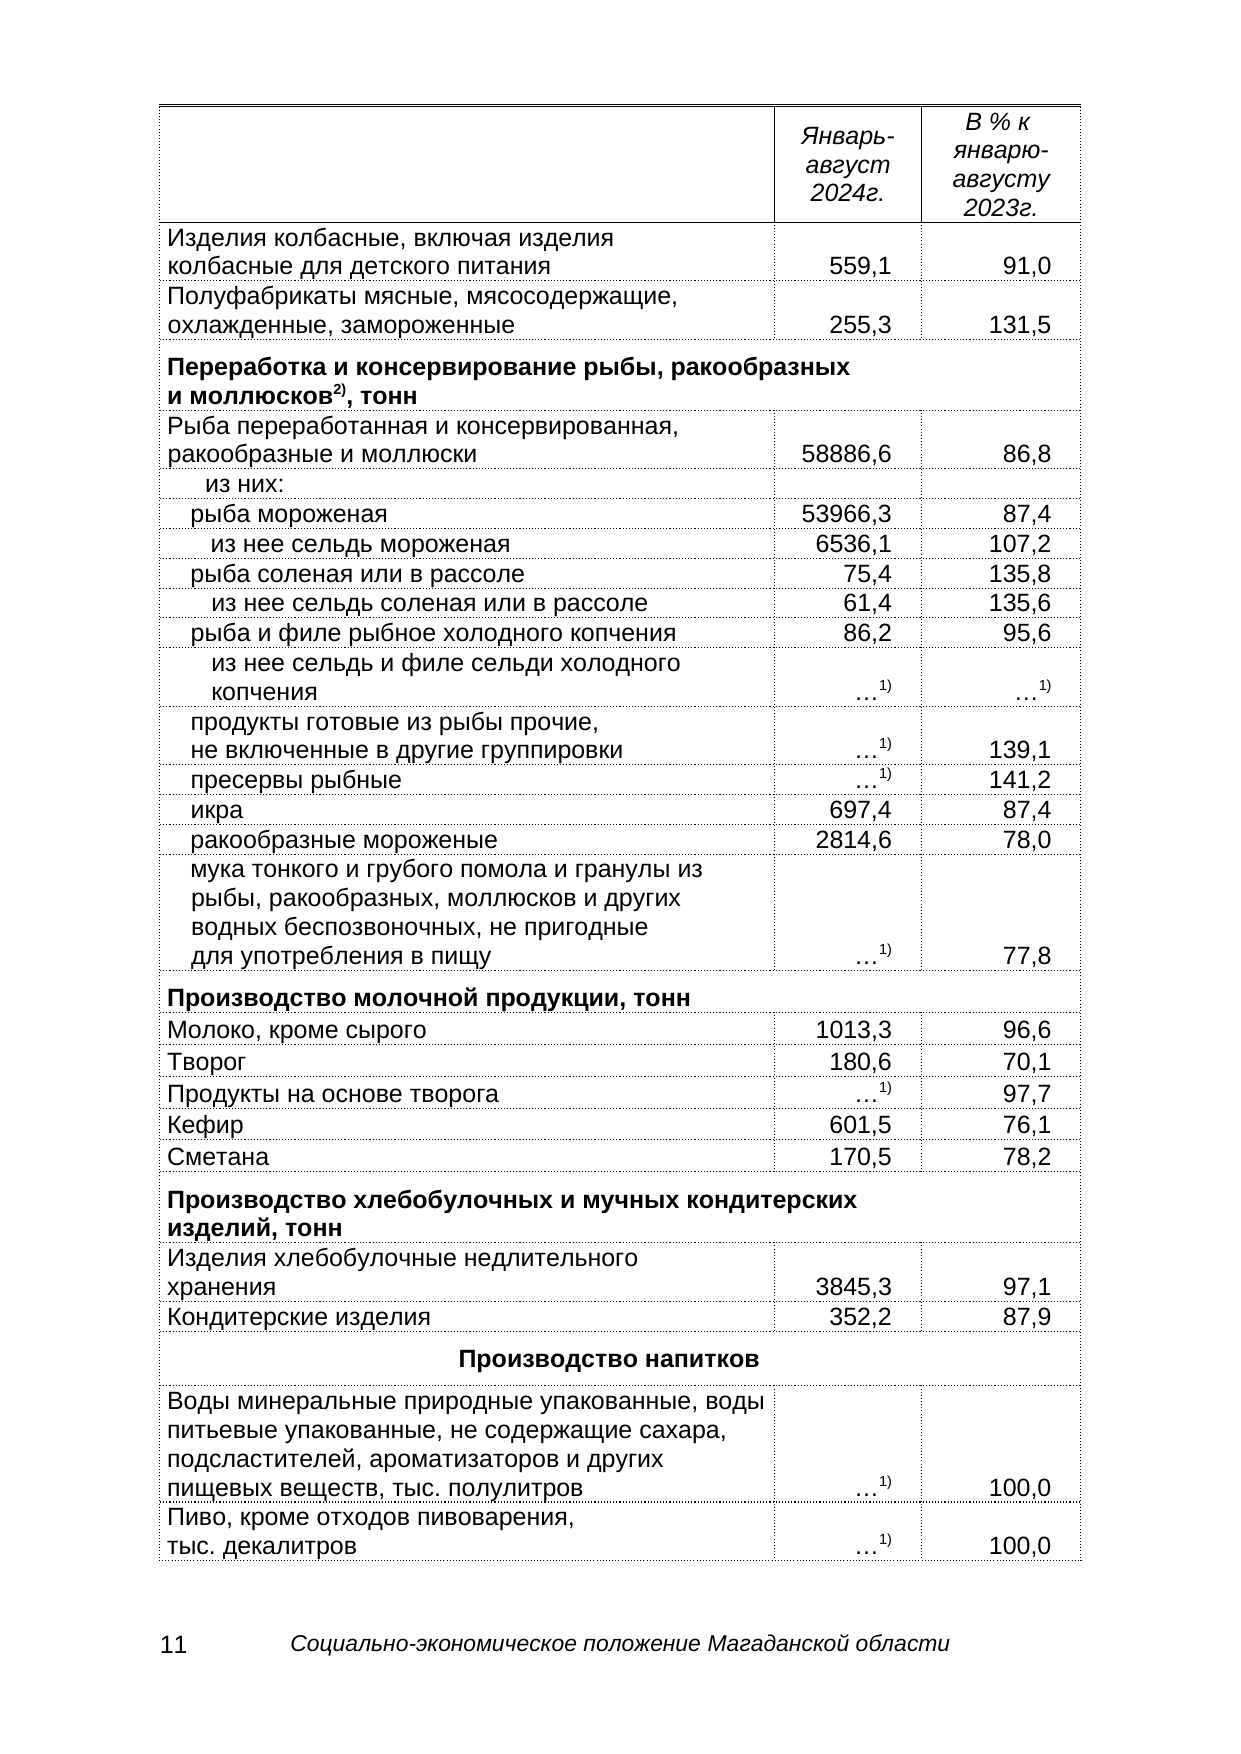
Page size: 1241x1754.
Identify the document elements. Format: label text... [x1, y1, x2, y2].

table_cell 135,6 [921, 588, 1081, 617]
table_cell 76,1 [921, 1108, 1081, 1139]
table_cell 58886,6 [775, 410, 921, 468]
table_cell Кефир [160, 1108, 774, 1139]
table_cell 97,7 [921, 1076, 1081, 1107]
table_cell 3845,3 [775, 1242, 921, 1301]
table_cell Производство молочной продукции, тонн [160, 970, 1081, 1012]
table_cell 77,8 [921, 854, 1081, 969]
table_cell 180,6 [775, 1044, 921, 1076]
table_cell 352,2 [775, 1301, 921, 1331]
table_cell пресервы рыбные [160, 764, 774, 794]
table_cell 6536,1 [775, 528, 921, 558]
table_cell 61,4 [775, 588, 921, 617]
table_cell из нее сельдь и филе сельди холодного копчения [160, 647, 774, 706]
table_cell из них: [160, 468, 774, 498]
table_cell 86,2 [775, 617, 921, 647]
table_cell ракообразные мороженые [160, 824, 774, 853]
table_cell Производство хлебобулочных и мучных кондитерских изделий, тонн [160, 1171, 1081, 1242]
table_cell Полуфабрикаты мясные, мясосодержащие, охлажденные, замороженные [160, 280, 774, 339]
table_cell 87,4 [921, 794, 1081, 824]
table_cell …1) [775, 1501, 921, 1560]
table_cell Сметана [160, 1139, 774, 1171]
table_cell 96,6 [921, 1012, 1081, 1044]
table_cell 135,8 [921, 558, 1081, 587]
table_cell Производство напитков [160, 1331, 1081, 1385]
table_cell Пиво, кроме отходов пивоварения, тыс. декалитров [160, 1501, 774, 1560]
table_cell …1) [775, 647, 921, 706]
table_cell 107,2 [921, 528, 1081, 558]
table_cell рыба мороженая [160, 498, 774, 528]
table_cell 100,0 [921, 1385, 1081, 1501]
table_cell Изделия колбасные, включая изделия колбасные для детского питания [160, 223, 774, 280]
table_cell …1) [775, 706, 921, 764]
table_cell Изделия хлебобулочные недлительного хранения [160, 1242, 774, 1301]
table_header В % к январю-августу 2023г. [922, 107, 1081, 222]
table_cell 97,1 [921, 1242, 1081, 1301]
table_cell Переработка и консервирование рыбы, ракообразных и моллюсков2), тонн [160, 339, 1081, 410]
table_cell 131,5 [921, 280, 1081, 339]
table_cell 87,4 [921, 498, 1081, 528]
table_cell 2814,6 [775, 824, 921, 853]
table_cell продукты готовые из рыбы прочие, не включенные в другие группировки [160, 706, 774, 764]
table_cell 53966,3 [775, 498, 921, 528]
table_cell 170,5 [775, 1139, 921, 1171]
table_cell икра [160, 794, 774, 824]
table_cell …1) [775, 1076, 921, 1107]
table_cell 1013,3 [775, 1012, 921, 1044]
table_cell Рыба переработанная и консервированная, ракообразные и моллюски [160, 410, 774, 468]
table_header Январь-август 2024г. [775, 107, 921, 222]
table_cell 697,4 [775, 794, 921, 824]
table_cell [921, 468, 1081, 498]
table_header [160, 107, 774, 222]
table_cell рыба и филе рыбное холодного копчения [160, 617, 774, 647]
table_cell …1) [921, 647, 1081, 706]
table_cell 91,0 [921, 223, 1081, 280]
table_cell 139,1 [921, 706, 1081, 764]
table_cell [775, 468, 921, 498]
table_cell 86,8 [921, 410, 1081, 468]
table_cell 601,5 [775, 1108, 921, 1139]
table_cell 95,6 [921, 617, 1081, 647]
table_cell 141,2 [921, 764, 1081, 794]
table_cell из нее сельдь мороженая [160, 528, 774, 558]
table_cell …1) [775, 1385, 921, 1501]
table_cell 75,4 [775, 558, 921, 587]
table_cell …1) [775, 764, 921, 794]
table_cell 87,9 [921, 1301, 1081, 1331]
table_cell Продукты на основе творога [160, 1076, 774, 1107]
table_cell …1) [775, 854, 921, 969]
table_cell Кондитерские изделия [160, 1301, 774, 1331]
table_cell рыба соленая или в рассоле [160, 558, 774, 587]
table_cell 100,0 [921, 1501, 1081, 1560]
table_cell 255,3 [775, 280, 921, 339]
table_cell из нее сельдь соленая или в рассоле [160, 588, 774, 617]
table_cell 70,1 [921, 1044, 1081, 1076]
table_cell 559,1 [775, 223, 921, 280]
table_cell Воды минеральные природные упакованные, воды питьевые упакованные, не содержащие сахара, подсластителей, ароматизаторов и других пищевых веществ, тыс. полулитров [160, 1385, 774, 1501]
table_cell Творог [160, 1044, 774, 1076]
table_cell 78,2 [921, 1139, 1081, 1171]
table_cell 78,0 [921, 824, 1081, 853]
table_cell мука тонкого и грубого помола и гранулы из рыбы, ракообразных, моллюсков и других водных беспозвоночных, не пригодные для употребления в пищу [160, 854, 774, 969]
table_cell Молоко, кроме сырого [160, 1012, 774, 1044]
